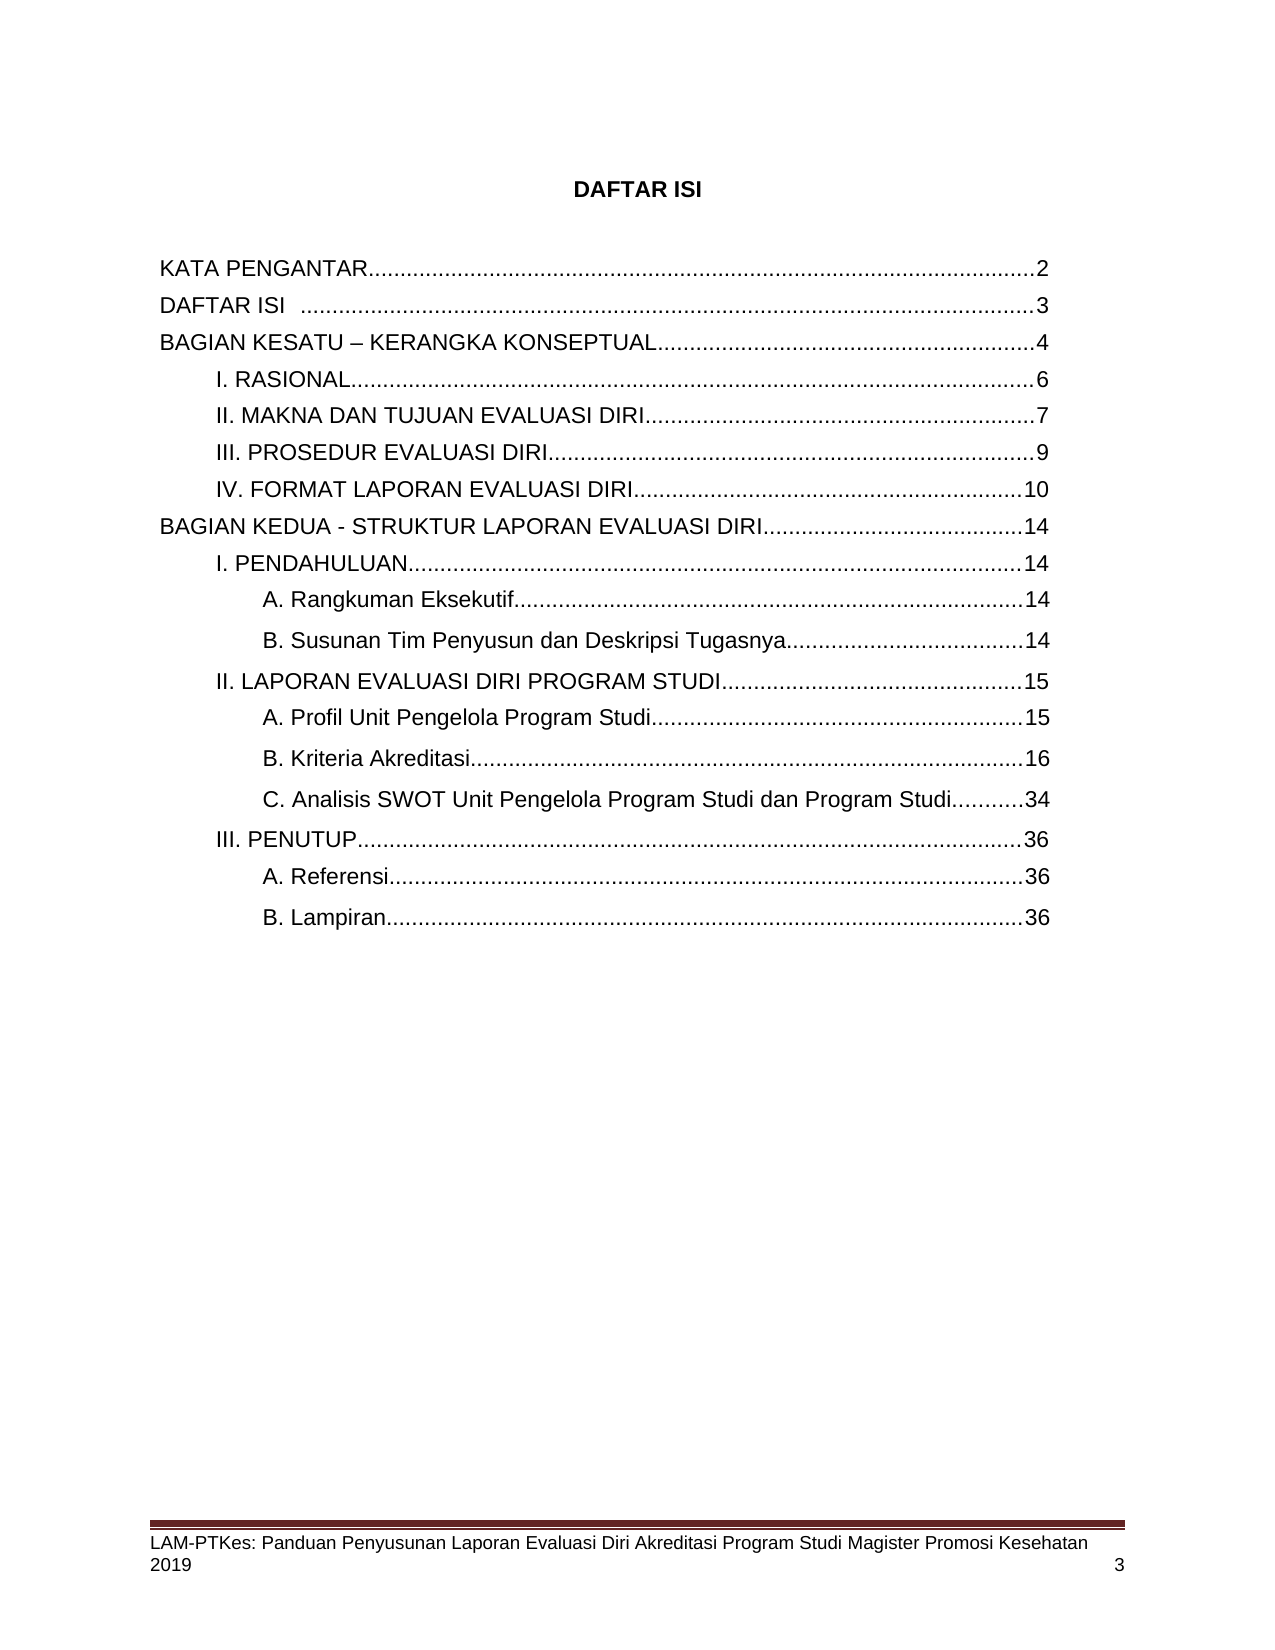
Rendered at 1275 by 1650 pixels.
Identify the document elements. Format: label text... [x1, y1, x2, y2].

subtitle DAFTAR ISI [150, 176, 1125, 203]
